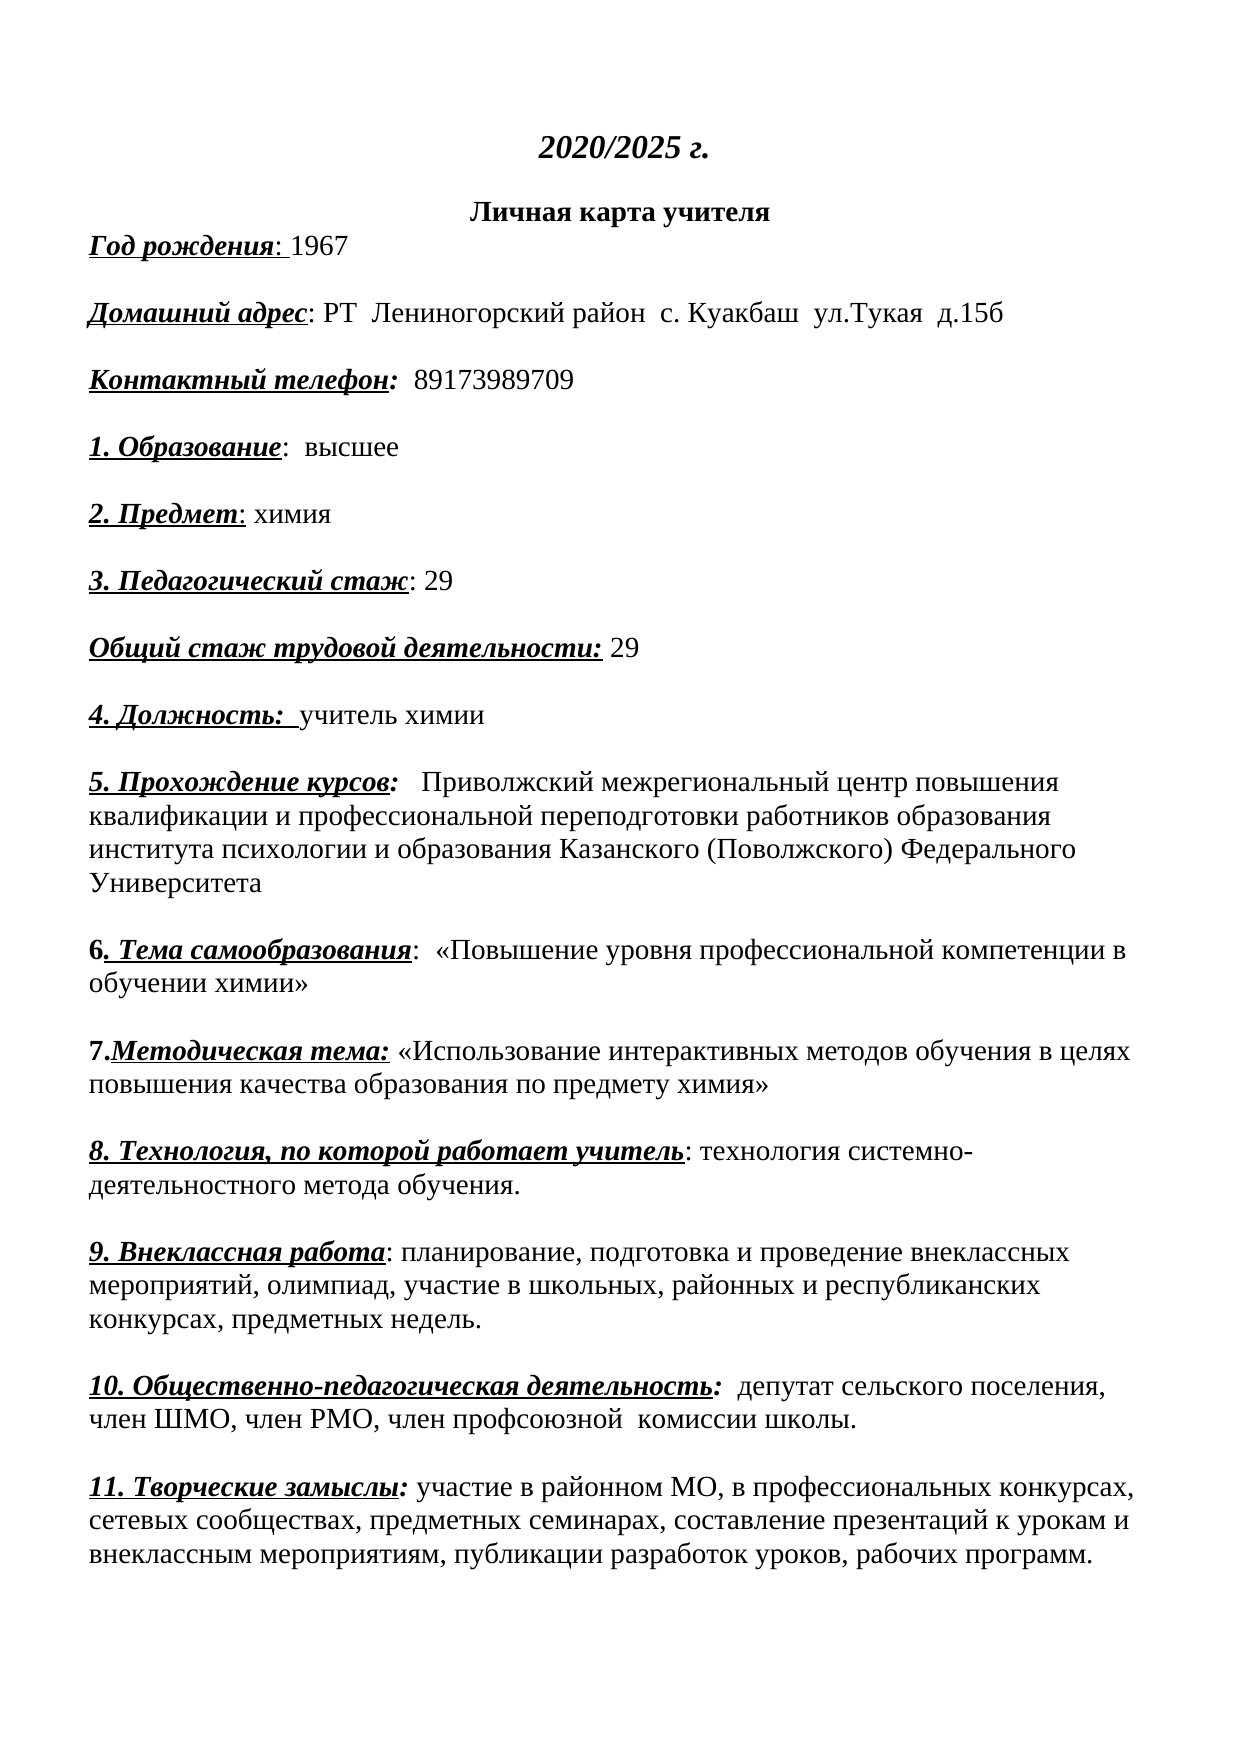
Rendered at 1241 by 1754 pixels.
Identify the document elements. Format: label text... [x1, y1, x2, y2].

subtitle Контактный телефон: 89173989709 [89, 362, 1152, 395]
title Личная карта учителя [89, 194, 1152, 228]
subtitle 3. Педагогический стаж: 29 [89, 563, 1152, 597]
text 11. Творческие замыслы: участие в районном МО, в профессиональных конкурсах, сетевых сообществах, предметных семинарах, составление презентаций к урокам и внеклассным мероприятиям, публикации разработок уроков, рабочих программ. [89, 1469, 1152, 1569]
subtitle 5. Прохождение курсов: Приволжский межрегиональный центр повышения квалификации и профессиональной переподготовки работников образования института психологии и образования Казанского (Поволжского) Федерального Университета [89, 764, 1152, 898]
subtitle Домашний адрес: РТ Лениногорский район с. Куакбаш ул.Тукая д.15б [89, 295, 1152, 328]
subtitle 2. Предмет: химия [89, 496, 1152, 529]
subtitle Общий стаж трудовой деятельности: 29 [89, 630, 1152, 664]
title 2020/2025 г. [89, 127, 1152, 165]
subtitle 8. Технология, по которой работает учитель: технология системно-деятельностного метода обучения. [89, 1133, 1152, 1200]
subtitle Год рождения: 1967 [89, 228, 1152, 261]
text 6. Тема самообразования: «Повышение уровня профессиональной компетенции в обучении химии» [89, 932, 1152, 999]
subtitle 10. Общественно-педагогическая деятельность: депутат сельского поселения, член ШМО, член РМО, член профсоюзной комиссии школы. [89, 1368, 1152, 1435]
subtitle 4. Должность: учитель химии [89, 697, 1152, 731]
subtitle 9. Внеклассная работа: планирование, подготовка и проведение внеклассных мероприятий, олимпиад, участие в школьных, районных и республиканских конкурсах, предметных недель. [89, 1234, 1152, 1334]
subtitle 1. Образование: высшее [89, 429, 1152, 462]
text 7.Методическая тема: «Использование интерактивных методов обучения в целях повышения качества образования по предмету химия» [89, 1033, 1152, 1100]
